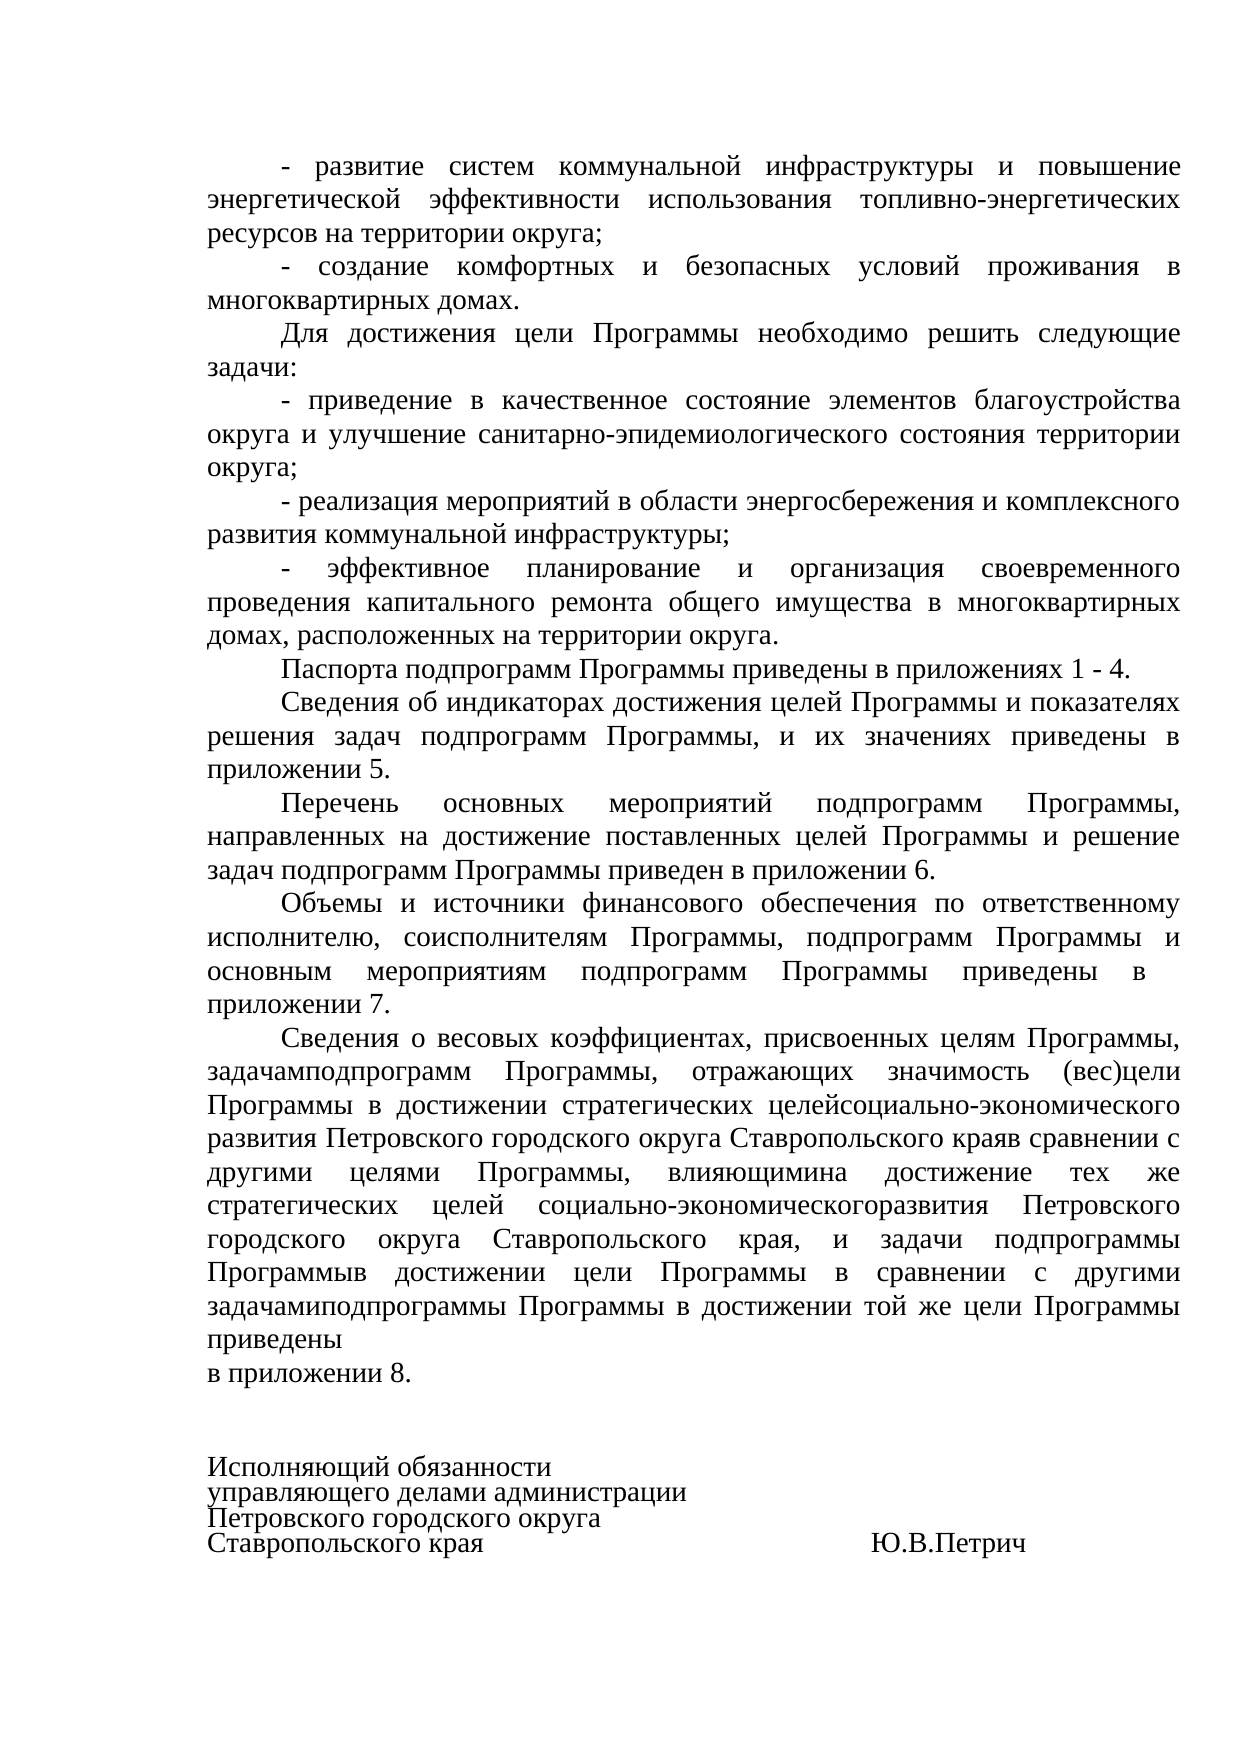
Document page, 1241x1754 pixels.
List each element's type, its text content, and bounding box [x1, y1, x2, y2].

text Для достижения цели Программы необходимо решить следующие задачи: [207, 315, 1181, 382]
text Ставропольского края Ю.В.Петрич [207, 1533, 1181, 1558]
text Сведения о весовых коэффициентах, присвоенных целям Программы, задачамподпрограмм Программы, отражающих значимость (вес)цели Программы в достижении стратегических целейсоциально-экономического развития Петровского городского округа Ставропольского краяв сравнении с другими целями Программы, влияющимина достижение тех же стратегических целей социально-экономическогоразвития Петровского городского округа Ставропольского края, и задачи подпрограммы Программыв достижении цели Программы в сравнении с другими задачамиподпрограммы Программы в достижении той же цели Программы приведены в приложении 8. [207, 1020, 1181, 1389]
text - развитие систем коммунальной инфраструктуры и повышение энергетической эффективности использования топливно-энергетических ресурсов на территории округа; [207, 148, 1181, 248]
text - приведение в качественное состояние элементов благоустройства округа и улучшение санитарно-эпидемиологического состояния территории округа; [207, 382, 1181, 483]
text Паспорта подпрограмм Программы приведены в приложениях 1 - 4. [207, 651, 1181, 684]
text Перечень основных мероприятий подпрограмм Программы, направленных на достижение поставленных целей Программы и решение задач подпрограмм Программы приведен в приложении 6. [207, 785, 1181, 886]
text Объемы и источники финансового обеспечения по ответственному исполнителю, соисполнителям Программы, подпрограмм Программы и основным мероприятиям подпрограмм Программы приведены в приложении 7. [207, 886, 1181, 1020]
text Исполняющий обязанности [207, 1456, 1181, 1481]
text Сведения об индикаторах достижения целей Программы и показателях решения задач подпрограмм Программы, и их значениях приведены в приложении 5. [207, 684, 1181, 785]
text управляющего делами администрации [207, 1482, 1181, 1507]
text Петровского городского округа [207, 1507, 1181, 1532]
text - создание комфортных и безопасных условий проживания в многоквартирных домах. [207, 248, 1181, 315]
text - реализация мероприятий в области энергосбережения и комплексного развития коммунальной инфраструктуры; [207, 483, 1181, 550]
text - эффективное планирование и организация своевременного проведения капитального ремонта общего имущества в многоквартирных домах, расположенных на территории округа. [207, 550, 1181, 651]
